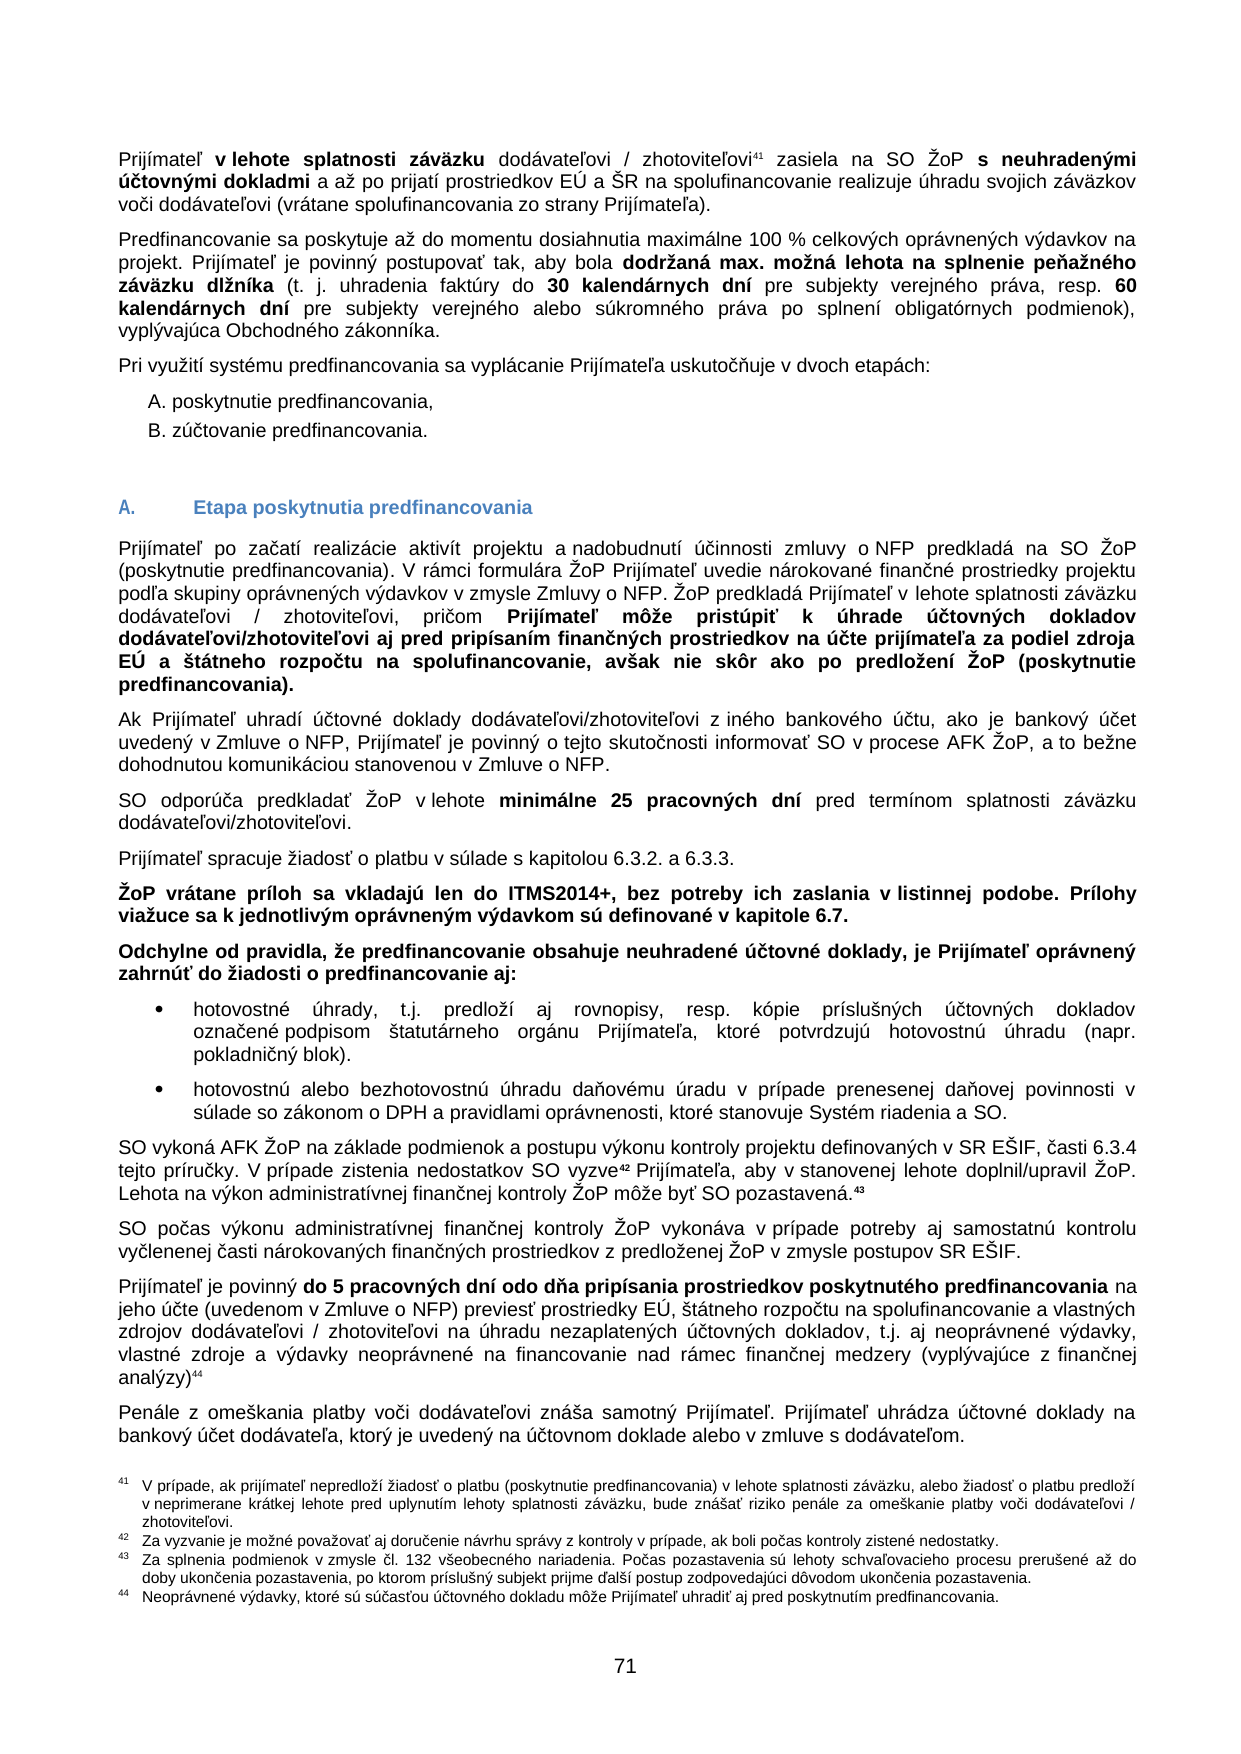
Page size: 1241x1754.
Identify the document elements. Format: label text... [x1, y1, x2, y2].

text SO počas výkonu administratívnej finančnej kontroly ŽoP vykonáva v prípade potreby aj samostatnú kontrolu vyčlenenej časti nárokovaných finančných prostriedkov z predloženej ŽoP v zmysle postupov SR EŠIF. [118, 1217, 1137, 1262]
list SO odporúča predkladať ŽoP v lehote minimálne 25 pracovných dní pred termínom splatnosti záväzku dodávateľovi/zhotoviteľovi. [118, 788, 1137, 834]
list hotovostnú alebo bezhotovostnú úhradu daňovému úradu v prípade prenesenej daňovej povinnosti v súlade so zákonom o DPH a pravidlami oprávnenosti, ktoré stanovuje Systém riadenia a SO. [156, 1078, 1137, 1124]
text A. poskytnutie predfinancovania, [148, 389, 1137, 412]
list Etapa poskytnutia predfinancovania [118, 495, 1137, 519]
text Predfinancovanie sa poskytuje až do momentu dosiahnutia maximálne 100 % celkových oprávnených výdavkov na projekt. Prijímateľ je povinný postupovať tak, aby bola dodržaná max. možná lehota na splnenie peňažného záväzku dlžníka (t. j. uhradenia faktúry do 30 kalendárnych dní pre subjekty verejného práva, resp. 60 kalendárnych dní pre subjekty verejného alebo súkromného práva po splnení obligatórnych podmienok), vyplývajúca Obchodného zákonníka. [118, 228, 1137, 342]
text B. zúčtovanie predfinancovania. [148, 418, 1137, 441]
list Prijímateľ je povinný do 5 pracovných dní odo dňa pripísania prostriedkov poskytnutého predfinancovania na jeho účte (uvedenom v Zmluve o NFP) previesť prostriedky EÚ, štátneho rozpočtu na spolufinancovanie a vlastných zdrojov dodávateľovi / zhotoviteľovi na úhradu nezaplatených účtovných dokladov, t.j. aj neoprávnené výdavky, vlastné zdroje a výdavky neoprávnené na financovanie nad rámec finančnej medzery (vyplývajúce z finančnej analýzy) [118, 1275, 1137, 1388]
text Prijímateľ v lehote splatnosti záväzku dodávateľovi / zhotoviteľovi zasiela na SO ŽoP s neuhradenými účtovnými dokladmi a až po prijatí prostriedkov EÚ a ŠR na spolufinancovanie realizuje úhradu svojich záväzkov voči dodávateľovi (vrátane spolufinancovania zo strany Prijímateľa). [118, 148, 1137, 216]
text Prijímateľ spracuje žiadosť o platbu v súlade s kapitolou 6.3.2. a 6.3.3. [118, 846, 1137, 869]
text ŽoP vrátane príloh sa vkladajú len do ITMS2014+, bez potreby ich zaslania v listinnej podobe. Prílohy viažuce sa k jednotlivým oprávneným výdavkom sú definované v kapitole 6.7. [118, 882, 1137, 927]
list Prijímateľ po začatí realizácie aktivít projektu a nadobudnutí účinnosti zmluvy o NFP predkladá na SO ŽoP (poskytnutie predfinancovania). V rámci formulára ŽoP Prijímateľ uvedie nárokované finančné prostriedky projektu podľa skupiny oprávnených výdavkov v zmysle Zmluvy o NFP. ŽoP predkladá Prijímateľ v lehote splatnosti záväzku dodávateľovi / zhotoviteľovi, pričom Prijímateľ môže pristúpiť k úhrade účtovných dokladov dodávateľovi/zhotoviteľovi aj pred pripísaním finančných prostriedkov na účte prijímateľa za podiel zdroja EÚ a štátneho rozpočtu na spolufinancovanie, avšak nie skôr ako po predložení ŽoP (poskytnutie predfinancovania). [118, 536, 1137, 695]
text Pri využití systému predfinancovania sa vyplácanie Prijímateľa uskutočňuje v dvoch etapách: [118, 354, 1137, 377]
list Penále z omeškania platby voči dodávateľovi znáša samotný Prijímateľ. Prijímateľ uhrádza účtovné doklady na bankový účet dodávateľa, ktorý je uvedený na účtovnom doklade alebo v zmluve s dodávateľom. [118, 1401, 1137, 1446]
list hotovostné úhrady, t.j. predloží aj rovnopisy, resp. kópie príslušných účtovných dokladov označené podpisom štatutárneho orgánu Prijímateľa, ktoré potvrdzujú hotovostnú úhradu (napr. pokladničný blok). [156, 997, 1137, 1066]
list SO vykoná AFK ŽoP na základe podmienok a postupu výkonu kontroly projektu definovaných v SR EŠIF, časti 6.3.4 tejto príručky. V prípade zistenia nedostatkov SO vyzve Prijímateľa, aby v stanovenej lehote doplnil/upravil ŽoP. Lehota na výkon administratívnej finančnej kontroly ŽoP môže byť SO pozastavená. [118, 1136, 1137, 1204]
list Ak Prijímateľ uhradí účtovné doklady dodávateľovi/zhotoviteľovi z iného bankového účtu, ako je bankový účet uvedený v Zmluve o NFP, Prijímateľ je povinný o tejto skutočnosti informovať SO v procese AFK ŽoP, a to bežne dohodnutou komunikáciou stanovenou v Zmluve o NFP. [118, 708, 1137, 776]
text Odchylne od pravidla, že predfinancovanie obsahuje neuhradené účtovné doklady, je Prijímateľ oprávnený zahrnúť do žiadosti o predfinancovanie aj: [118, 939, 1137, 985]
